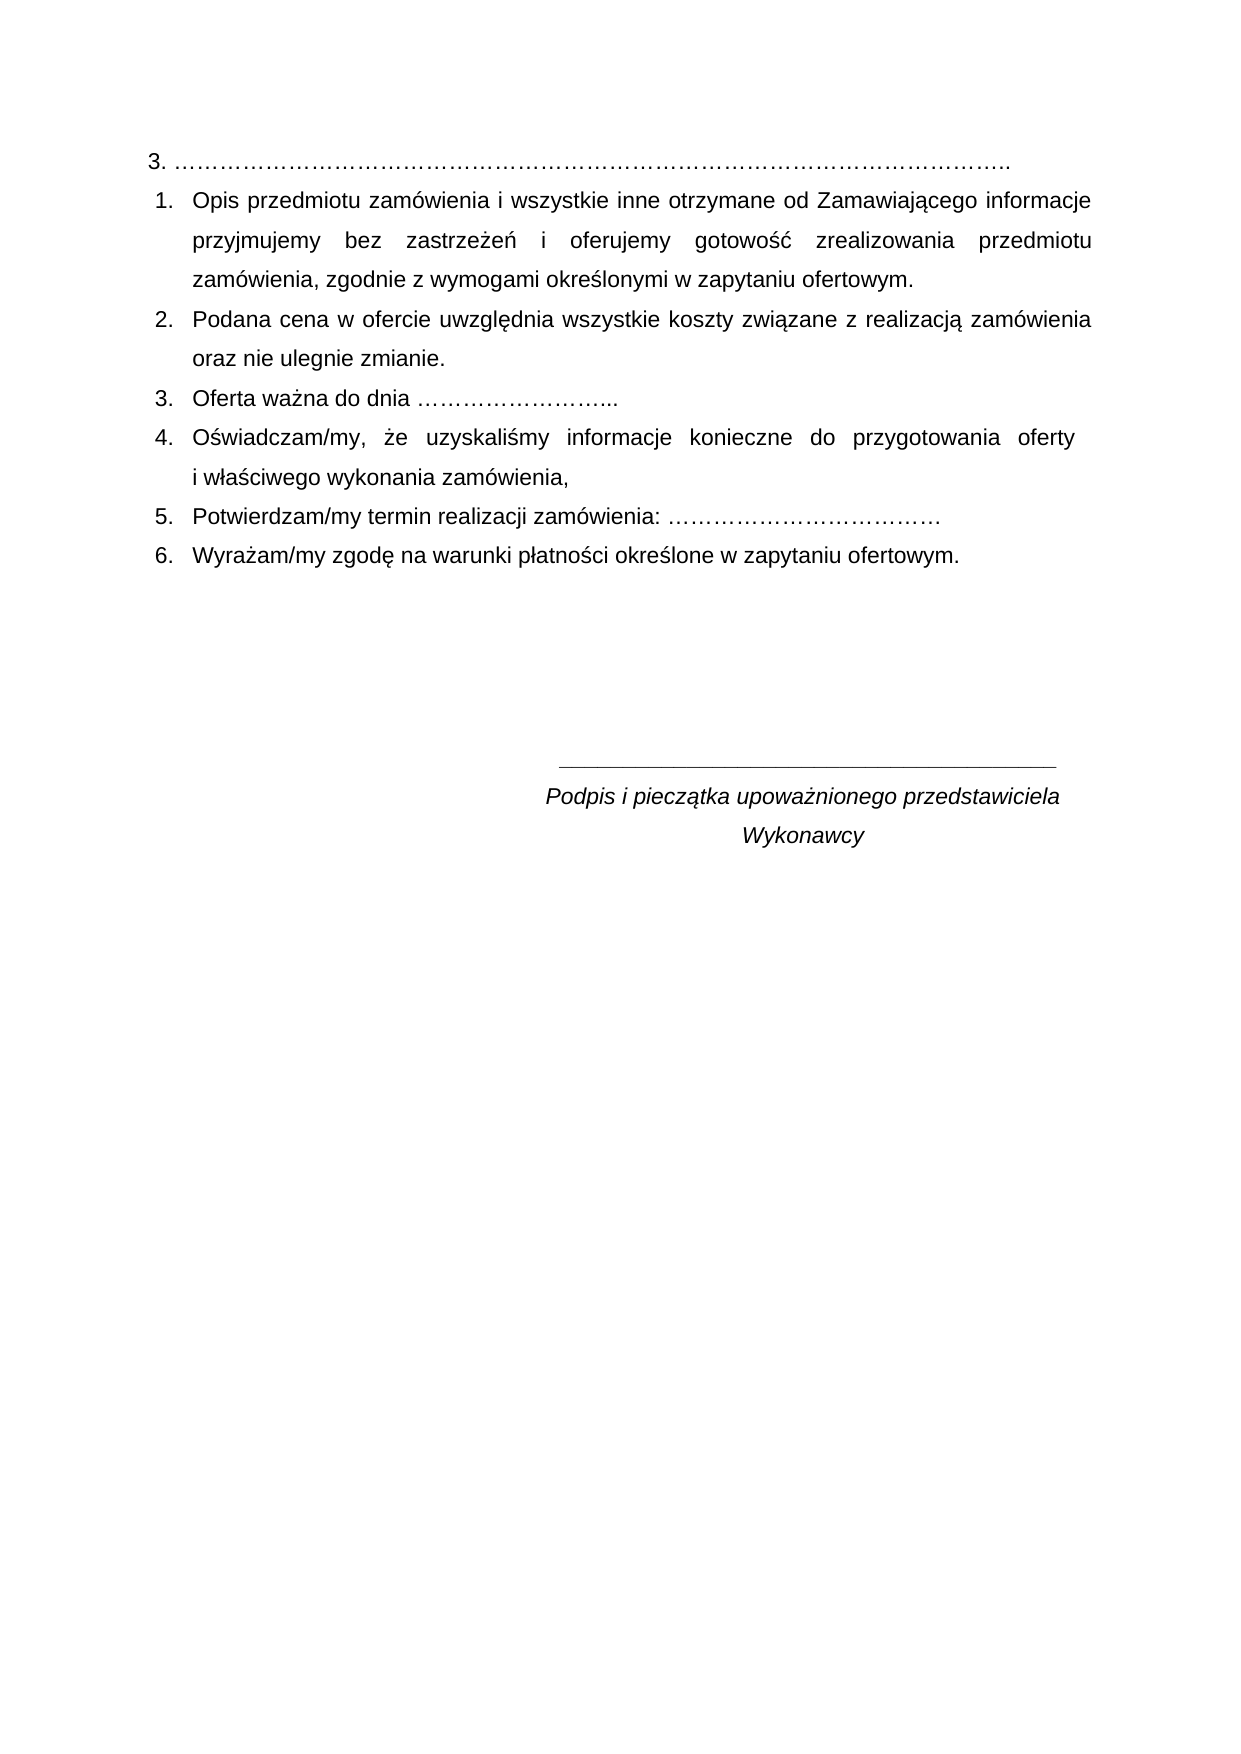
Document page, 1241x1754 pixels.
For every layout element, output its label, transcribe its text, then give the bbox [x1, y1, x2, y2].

text Podpis i pieczątka upoważnionego przedstawiciela Wykonawcy [513, 783, 1093, 849]
list Opis przedmiotu zamówienia i wszystkie inne otrzymane od Zamawiającego informacje przyjmujemy bez zastrzeżeń i oferujemy gotowość zrealizowania przedmiotu zamówienia, zgodnie z wymogami określonymi w zapytaniu ofertowym. [154, 187, 1093, 292]
list Podana cena w ofercie uwzględnia wszystkie koszty związane z realizacją zamówienia oraz nie ulegnie zmianie. [154, 306, 1093, 371]
list Potwierdzam/my termin realizacji zamówienia: ……………………………… [154, 503, 1093, 529]
text _______________________________________ [439, 743, 1093, 770]
list Wyrażam/my zgodę na warunki płatności określone w zapytaniu ofertowym. [154, 542, 1093, 569]
list Oświadczam/my, że uzyskaliśmy informacje konieczne do przygotowania oferty i właściwego wykonania zamówienia, [154, 424, 1093, 490]
text 3. ……………………………………………………………………………………………….. [148, 148, 1093, 174]
list Oferta ważna do dnia ……………………... [154, 384, 1093, 411]
